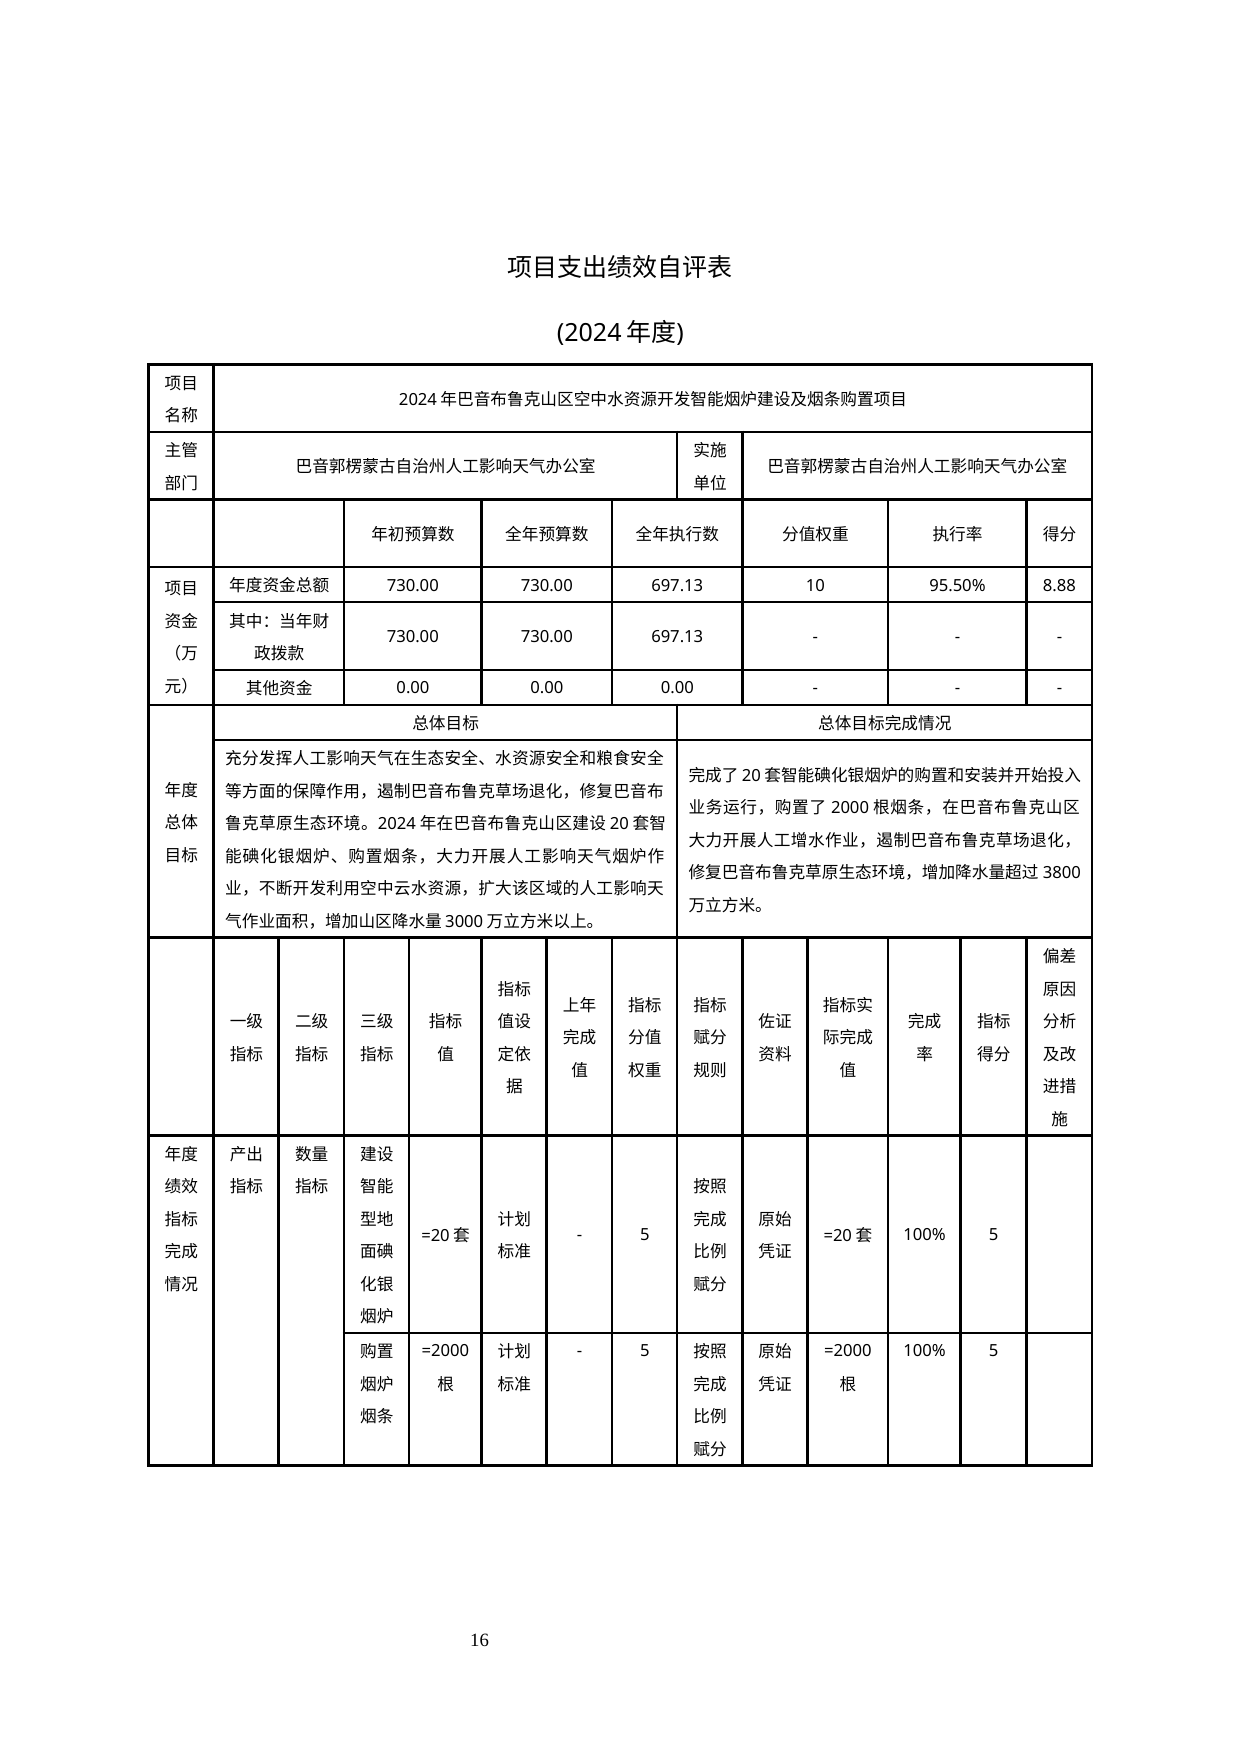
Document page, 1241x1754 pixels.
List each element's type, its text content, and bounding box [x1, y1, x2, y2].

table_cell 原始凭证 [744, 1137, 806, 1331]
table_cell 实施单位 [678, 433, 741, 498]
table_cell 偏差原因分析及改进措施 [1028, 939, 1091, 1134]
table_cell - [889, 603, 1025, 668]
table_cell 年度资金总额 [215, 568, 343, 601]
table_cell 购置烟炉烟条 [345, 1334, 408, 1464]
table_cell 0.00 [483, 671, 611, 703]
table_cell 730.00 [345, 568, 480, 601]
table_cell 全年预算数 [483, 501, 611, 566]
table_cell 697.13 [613, 568, 741, 601]
table_cell - [548, 1137, 611, 1331]
table_cell [150, 939, 212, 1134]
table_cell 730.00 [483, 568, 611, 601]
table_cell 0.00 [345, 671, 480, 703]
table_cell 指标值 [410, 939, 480, 1134]
table_cell 上年完成值 [548, 939, 611, 1134]
table_cell 按照完成比例赋分 [678, 1334, 741, 1464]
table_cell 730.00 [345, 603, 480, 668]
table_cell 项目资金 （万元） [150, 568, 212, 703]
table_cell 计划标准 [483, 1334, 545, 1464]
table_cell 充分发挥人工影响天气在生态安全、水资源安全和粮食安全等方面的保障作用，遏制巴音布鲁克草场退化，修复巴音布鲁克草原生态环境。2024年在巴音布鲁克山区建设20套智能碘化银烟炉、购置烟条，大力开展人工影响天气烟炉作业，不断开发利用空中云水资源，扩大该区域的人工影响天气作业面积，增加山区降水量3000万立方米以上。 [215, 741, 676, 936]
table_cell 5 [962, 1334, 1025, 1464]
table_cell 5 [962, 1137, 1025, 1331]
table_cell 佐证资料 [744, 939, 806, 1134]
table_cell 建设智能型地面碘化银烟炉 [345, 1137, 408, 1331]
table_cell 原始凭证 [744, 1334, 806, 1464]
table_cell 三级指标 [345, 939, 408, 1134]
table_cell 指标值设定依据 [483, 939, 545, 1134]
table_cell 95.50% [889, 568, 1025, 601]
table_cell 年度总体目标 [150, 706, 212, 936]
table_cell 指标赋分规则 [678, 939, 741, 1134]
table_cell 总体目标 [215, 706, 676, 739]
table_cell [150, 501, 212, 566]
table_cell 其他资金 [215, 671, 343, 703]
table_cell 完成了20套智能碘化银烟炉的购置和安装并开始投入业务运行，购置了2000根烟条，在巴音布鲁克山区大力开展人工增水作业，遏制巴音布鲁克草场退化，修复巴音布鲁克草原生态环境，增加降水量超过3800万立方米。 [678, 741, 1091, 936]
table_cell =2000根 [410, 1334, 480, 1464]
table_cell 分值权重 [744, 501, 887, 566]
table_cell =20套 [410, 1137, 480, 1331]
table_cell 巴音郭楞蒙古自治州人工影响天气办公室 [215, 433, 676, 498]
table_cell - [889, 671, 1025, 703]
table_cell [1028, 1334, 1091, 1464]
table_cell - [744, 603, 887, 668]
table_cell 10 [744, 568, 887, 601]
table_cell - [1028, 603, 1091, 668]
table_cell - [744, 671, 887, 703]
table_cell 100% [889, 1137, 959, 1331]
table_cell 指标分值权重 [613, 939, 676, 1134]
table_cell =20套 [809, 1137, 887, 1331]
table_cell 项目名称 [150, 366, 212, 431]
table_cell 得分 [1028, 501, 1091, 566]
table_cell =2000根 [809, 1334, 887, 1464]
table_cell 730.00 [483, 603, 611, 668]
table_cell 指标得分 [962, 939, 1025, 1134]
table_cell - [1028, 671, 1091, 703]
table_cell [215, 501, 343, 566]
table_cell 年初预算数 [345, 501, 480, 566]
table_cell 数量指标 [280, 1137, 343, 1464]
table_cell 全年执行数 [613, 501, 741, 566]
table_cell 巴音郭楞蒙古自治州人工影响天气办公室 [744, 433, 1091, 498]
table_cell 总体目标完成情况 [678, 706, 1091, 739]
table_cell 2024年巴音布鲁克山区空中水资源开发智能烟炉建设及烟条购置项目 [215, 366, 1091, 431]
table_cell 其中：当年财政拨款 [215, 603, 343, 668]
table_cell 0.00 [613, 671, 741, 703]
table_cell 二级指标 [280, 939, 343, 1134]
table_cell 8.88 [1028, 568, 1091, 601]
table_cell [1028, 1137, 1091, 1331]
table_cell 执行率 [889, 501, 1025, 566]
table_cell 100% [889, 1334, 959, 1464]
table_cell 5 [613, 1137, 676, 1331]
table_cell - [548, 1334, 611, 1464]
table_cell 指标实际完成值 [809, 939, 887, 1134]
table_cell (2024年度) [148, 298, 1092, 363]
table_cell 完成率 [889, 939, 959, 1134]
table_cell 一级指标 [215, 939, 277, 1134]
table_cell 按照完成比例赋分 [678, 1137, 741, 1331]
table_cell 计划标准 [483, 1137, 545, 1331]
table_cell 5 [613, 1334, 676, 1464]
table_cell 697.13 [613, 603, 741, 668]
table_header 项目支出绩效自评表 [148, 233, 1092, 298]
table_cell 主管部门 [150, 433, 212, 498]
table_cell 年度绩效指标完成情况 [150, 1137, 212, 1464]
table_cell 产出指标 [215, 1137, 277, 1464]
